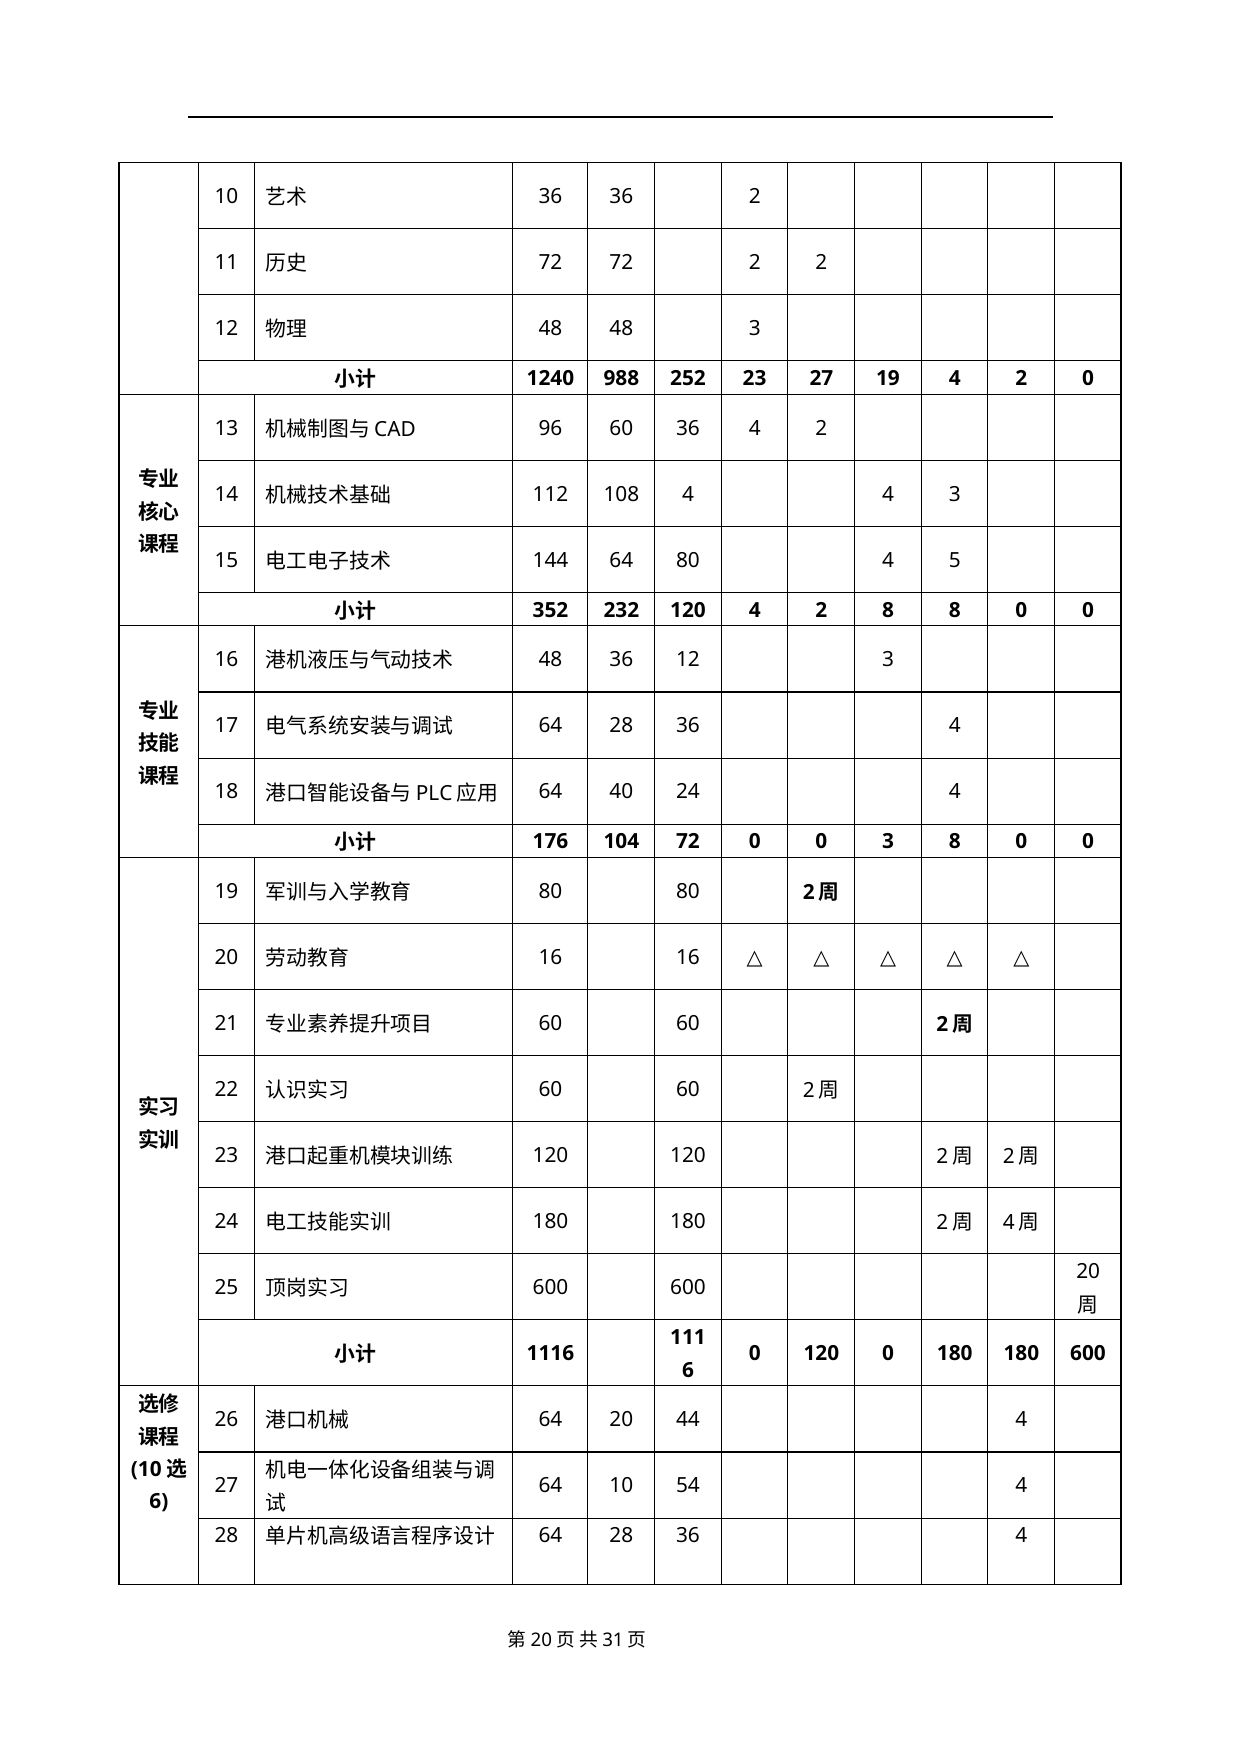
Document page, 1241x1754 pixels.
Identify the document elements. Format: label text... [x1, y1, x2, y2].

table_cell 2周 [988, 1122, 1054, 1187]
table_cell [855, 858, 921, 923]
table_cell 64 [513, 759, 587, 823]
table_cell [788, 990, 854, 1055]
table_cell 8 [922, 825, 987, 857]
table_cell [855, 759, 921, 823]
table_cell 2 [722, 229, 787, 294]
table_cell 54 [655, 1453, 721, 1517]
table_cell 28 [588, 693, 654, 757]
table_cell 4 [722, 593, 787, 625]
table_cell [922, 1453, 987, 1517]
table_cell 1240 [513, 361, 587, 394]
table_cell 单片机高级语言程序设计 [255, 1519, 512, 1583]
table_cell 80 [655, 858, 721, 923]
table_cell 小计 [199, 1320, 512, 1385]
table_cell [1055, 1519, 1120, 1583]
table_cell 19 [199, 858, 254, 923]
table_cell 8 [922, 593, 987, 625]
table_cell 144 [513, 527, 587, 592]
table_cell 2周 [922, 1188, 987, 1253]
table_cell 11 [199, 229, 254, 294]
table_cell [788, 527, 854, 592]
table_cell [588, 1056, 654, 1121]
table_cell 4 [722, 395, 787, 460]
table_cell [1055, 858, 1120, 923]
table_cell 22 [199, 1056, 254, 1121]
table_cell [855, 229, 921, 294]
table_cell 0 [988, 593, 1054, 625]
table_cell [722, 693, 787, 757]
table_cell 23 [722, 361, 787, 394]
table_cell [988, 858, 1054, 923]
table_cell △ [855, 924, 921, 989]
table_cell 2周 [788, 1056, 854, 1121]
table_cell 8 [855, 593, 921, 625]
table_cell 13 [199, 395, 254, 460]
table_cell 2周 [922, 990, 987, 1055]
table_cell 20 [199, 924, 254, 989]
table_cell [1055, 759, 1120, 823]
table_cell 0 [1055, 593, 1120, 625]
table_cell [788, 163, 854, 228]
table_cell △ [722, 924, 787, 989]
table_cell 180 [988, 1320, 1054, 1385]
table_cell [988, 693, 1054, 757]
table_cell [1055, 1386, 1120, 1451]
table_cell 3 [722, 295, 787, 360]
table_cell 108 [588, 461, 654, 526]
table_cell 16 [513, 924, 587, 989]
table_cell [588, 990, 654, 1055]
table_cell 23 [199, 1122, 254, 1187]
table_cell [922, 1254, 987, 1319]
table_cell [1055, 229, 1120, 294]
table_cell [588, 924, 654, 989]
table_cell [1055, 1056, 1120, 1121]
table_cell 96 [513, 395, 587, 460]
table_cell 120 [655, 1122, 721, 1187]
table_cell 20 [588, 1386, 654, 1451]
table_cell [788, 759, 854, 823]
table_cell [588, 1254, 654, 1319]
table_cell [855, 1386, 921, 1451]
table_cell [788, 693, 854, 757]
table_cell 2 [788, 593, 854, 625]
table_cell 小计 [199, 593, 512, 625]
table_cell [988, 759, 1054, 823]
table_cell [855, 395, 921, 460]
table_cell 60 [513, 990, 587, 1055]
table_cell 劳动教育 [255, 924, 512, 989]
table_cell [988, 163, 1054, 228]
table_cell [922, 858, 987, 923]
table_cell [1055, 693, 1120, 757]
table_cell [988, 395, 1054, 460]
table_cell 64 [513, 1519, 587, 1583]
table_cell 电工电子技术 [255, 527, 512, 592]
table_cell [722, 1056, 787, 1121]
table_cell 电气系统安装与调试 [255, 693, 512, 757]
table_cell 4 [855, 527, 921, 592]
table_cell 15 [199, 527, 254, 592]
table_cell 港口起重机模块训练 [255, 1122, 512, 1187]
table_cell [722, 527, 787, 592]
table_cell [1055, 924, 1120, 989]
table_cell 3 [855, 626, 921, 691]
table_cell [988, 990, 1054, 1055]
table_cell 24 [199, 1188, 254, 1253]
table_cell 0 [788, 825, 854, 857]
table_cell 0 [988, 825, 1054, 857]
table_cell 4 [922, 693, 987, 757]
table_cell 0 [722, 1320, 787, 1385]
table_cell 物理 [255, 295, 512, 360]
table_cell [855, 990, 921, 1055]
table_cell 4 [922, 759, 987, 823]
table_cell 12 [655, 626, 721, 691]
table_cell 80 [513, 858, 587, 923]
table_cell 600 [655, 1254, 721, 1319]
table_cell 4 [655, 461, 721, 526]
table_cell [588, 1320, 654, 1385]
table_cell [988, 295, 1054, 360]
table_cell [722, 759, 787, 823]
table_cell 18 [199, 759, 254, 823]
table_cell [922, 1056, 987, 1121]
table_cell △ [788, 924, 854, 989]
table_cell [988, 461, 1054, 526]
table_cell [1055, 461, 1120, 526]
table_cell 12 [199, 295, 254, 360]
table_cell 港口智能设备与PLC应用 [255, 759, 512, 823]
table_cell [655, 229, 721, 294]
table_cell 27 [788, 361, 854, 394]
table_cell 27 [199, 1453, 254, 1517]
table_cell [1055, 295, 1120, 360]
table_cell [588, 1122, 654, 1187]
table_cell 4 [988, 1386, 1054, 1451]
table_cell 180 [655, 1188, 721, 1253]
table_cell [722, 1453, 787, 1517]
table_cell [722, 626, 787, 691]
table_cell [855, 1254, 921, 1319]
table_cell 4周 [988, 1188, 1054, 1253]
table_cell 60 [655, 1056, 721, 1121]
table_cell 40 [588, 759, 654, 823]
table_cell 28 [199, 1519, 254, 1583]
table_cell 21 [199, 990, 254, 1055]
table_cell [1055, 1188, 1120, 1253]
table_cell 小计 [199, 361, 512, 394]
table_cell 60 [588, 395, 654, 460]
table_cell 600 [513, 1254, 587, 1319]
table_cell [788, 626, 854, 691]
table_cell 3 [855, 825, 921, 857]
table_cell [855, 1188, 921, 1253]
table_cell 机电一体化设备组装与调试 [255, 1453, 512, 1517]
table_cell 0 [1055, 361, 1120, 394]
table_cell 3 [922, 461, 987, 526]
table_cell 17 [199, 693, 254, 757]
table_cell 专业素养提升项目 [255, 990, 512, 1055]
table_cell [722, 858, 787, 923]
table_cell [1055, 395, 1120, 460]
table_cell 36 [588, 626, 654, 691]
table_cell 352 [513, 593, 587, 625]
table_cell 19 [855, 361, 921, 394]
table_cell 4 [988, 1453, 1054, 1517]
table_cell [722, 990, 787, 1055]
table_cell [655, 295, 721, 360]
table_cell 120 [655, 593, 721, 625]
table_cell 180 [922, 1320, 987, 1385]
table_cell [855, 1056, 921, 1121]
table_cell [722, 1386, 787, 1451]
table_cell [722, 461, 787, 526]
table_cell 0 [1055, 825, 1120, 857]
table_cell [722, 1519, 787, 1583]
table_cell [855, 163, 921, 228]
table_cell △ [922, 924, 987, 989]
table_cell [788, 1122, 854, 1187]
table_cell [788, 1453, 854, 1517]
table_cell 2周 [788, 858, 854, 923]
table_cell [788, 461, 854, 526]
table_cell 64 [513, 693, 587, 757]
table_cell [922, 163, 987, 228]
table_cell 1116 [513, 1320, 587, 1385]
table_cell [722, 1122, 787, 1187]
table_cell 16 [199, 626, 254, 691]
table_cell 60 [655, 990, 721, 1055]
table_cell [1055, 626, 1120, 691]
table_cell 2 [722, 163, 787, 228]
table_cell [855, 1122, 921, 1187]
table_cell 120 [513, 1122, 587, 1187]
table_cell 2周 [922, 1122, 987, 1187]
table_cell 专业核心课程 [120, 395, 198, 625]
table_cell 72 [588, 229, 654, 294]
table_cell [988, 626, 1054, 691]
table_cell 64 [513, 1453, 587, 1517]
table_cell 64 [588, 527, 654, 592]
table_cell 历史 [255, 229, 512, 294]
table_cell 艺术 [255, 163, 512, 228]
table_cell 24 [655, 759, 721, 823]
table_cell [788, 295, 854, 360]
table_cell 4 [988, 1519, 1054, 1583]
table_cell 电工技能实训 [255, 1188, 512, 1253]
table_cell 36 [588, 163, 654, 228]
table_cell 机械技术基础 [255, 461, 512, 526]
table_cell 10 [199, 163, 254, 228]
table_cell 104 [588, 825, 654, 857]
table_cell 28 [588, 1519, 654, 1583]
table_cell [788, 1519, 854, 1583]
table_cell 1116 [655, 1320, 721, 1385]
table_cell 实习 实训 [120, 858, 198, 1385]
table_cell 小计 [199, 825, 512, 857]
table_cell [722, 1254, 787, 1319]
table_cell 顶岗实习 [255, 1254, 512, 1319]
table_cell 48 [588, 295, 654, 360]
table_cell 64 [513, 1386, 587, 1451]
table_cell 36 [655, 693, 721, 757]
table_cell [988, 229, 1054, 294]
table_cell 港口机械 [255, 1386, 512, 1451]
table_cell 600 [1055, 1320, 1120, 1385]
table_cell △ [988, 924, 1054, 989]
table_cell [1055, 990, 1120, 1055]
table_cell 0 [855, 1320, 921, 1385]
table_cell 80 [655, 527, 721, 592]
table_cell 专业技能课程 [120, 626, 198, 857]
table_cell 180 [513, 1188, 587, 1253]
table_cell [855, 693, 921, 757]
table_cell [588, 858, 654, 923]
table_cell [855, 1453, 921, 1517]
table_cell [988, 1254, 1054, 1319]
table_cell 港机液压与气动技术 [255, 626, 512, 691]
table_cell [855, 1519, 921, 1583]
table_cell [722, 1188, 787, 1253]
table_cell 120 [788, 1320, 854, 1385]
table_cell 26 [199, 1386, 254, 1451]
table_cell 2 [788, 395, 854, 460]
table_cell 60 [513, 1056, 587, 1121]
table_cell [788, 1254, 854, 1319]
table_cell [788, 1188, 854, 1253]
table_cell 5 [922, 527, 987, 592]
table_cell 10 [588, 1453, 654, 1517]
table_cell 36 [655, 395, 721, 460]
table_cell 25 [199, 1254, 254, 1319]
table_cell [922, 1386, 987, 1451]
table_cell 16 [655, 924, 721, 989]
table_cell 36 [655, 1519, 721, 1583]
table_cell 20周 [1055, 1254, 1120, 1319]
table_cell 2 [788, 229, 854, 294]
table_cell [1055, 1122, 1120, 1187]
table_cell 44 [655, 1386, 721, 1451]
table_cell [788, 1386, 854, 1451]
table_cell 机械制图与CAD [255, 395, 512, 460]
table_cell [988, 527, 1054, 592]
table_cell [922, 395, 987, 460]
table_cell 988 [588, 361, 654, 394]
table_cell 48 [513, 626, 587, 691]
table_cell 112 [513, 461, 587, 526]
table_cell [655, 163, 721, 228]
table_cell 认识实习 [255, 1056, 512, 1121]
table_cell 252 [655, 361, 721, 394]
table_cell 军训与入学教育 [255, 858, 512, 923]
table_cell 36 [513, 163, 587, 228]
table_cell 72 [513, 229, 587, 294]
table_cell [922, 626, 987, 691]
table_cell [922, 229, 987, 294]
table_cell [1055, 1453, 1120, 1517]
table_cell 2 [988, 361, 1054, 394]
table_cell 14 [199, 461, 254, 526]
table_cell 4 [922, 361, 987, 394]
table_cell 232 [588, 593, 654, 625]
table_cell [855, 295, 921, 360]
table_cell [1055, 527, 1120, 592]
table_cell [922, 1519, 987, 1583]
table_cell 176 [513, 825, 587, 857]
table_cell 4 [855, 461, 921, 526]
table_cell 0 [722, 825, 787, 857]
table_cell [988, 1056, 1054, 1121]
table_cell 48 [513, 295, 587, 360]
table_cell [1055, 163, 1120, 228]
table_cell [588, 1188, 654, 1253]
table_cell 72 [655, 825, 721, 857]
table_cell [922, 295, 987, 360]
table_cell 选修 课程 (10选6) [120, 1386, 198, 1583]
